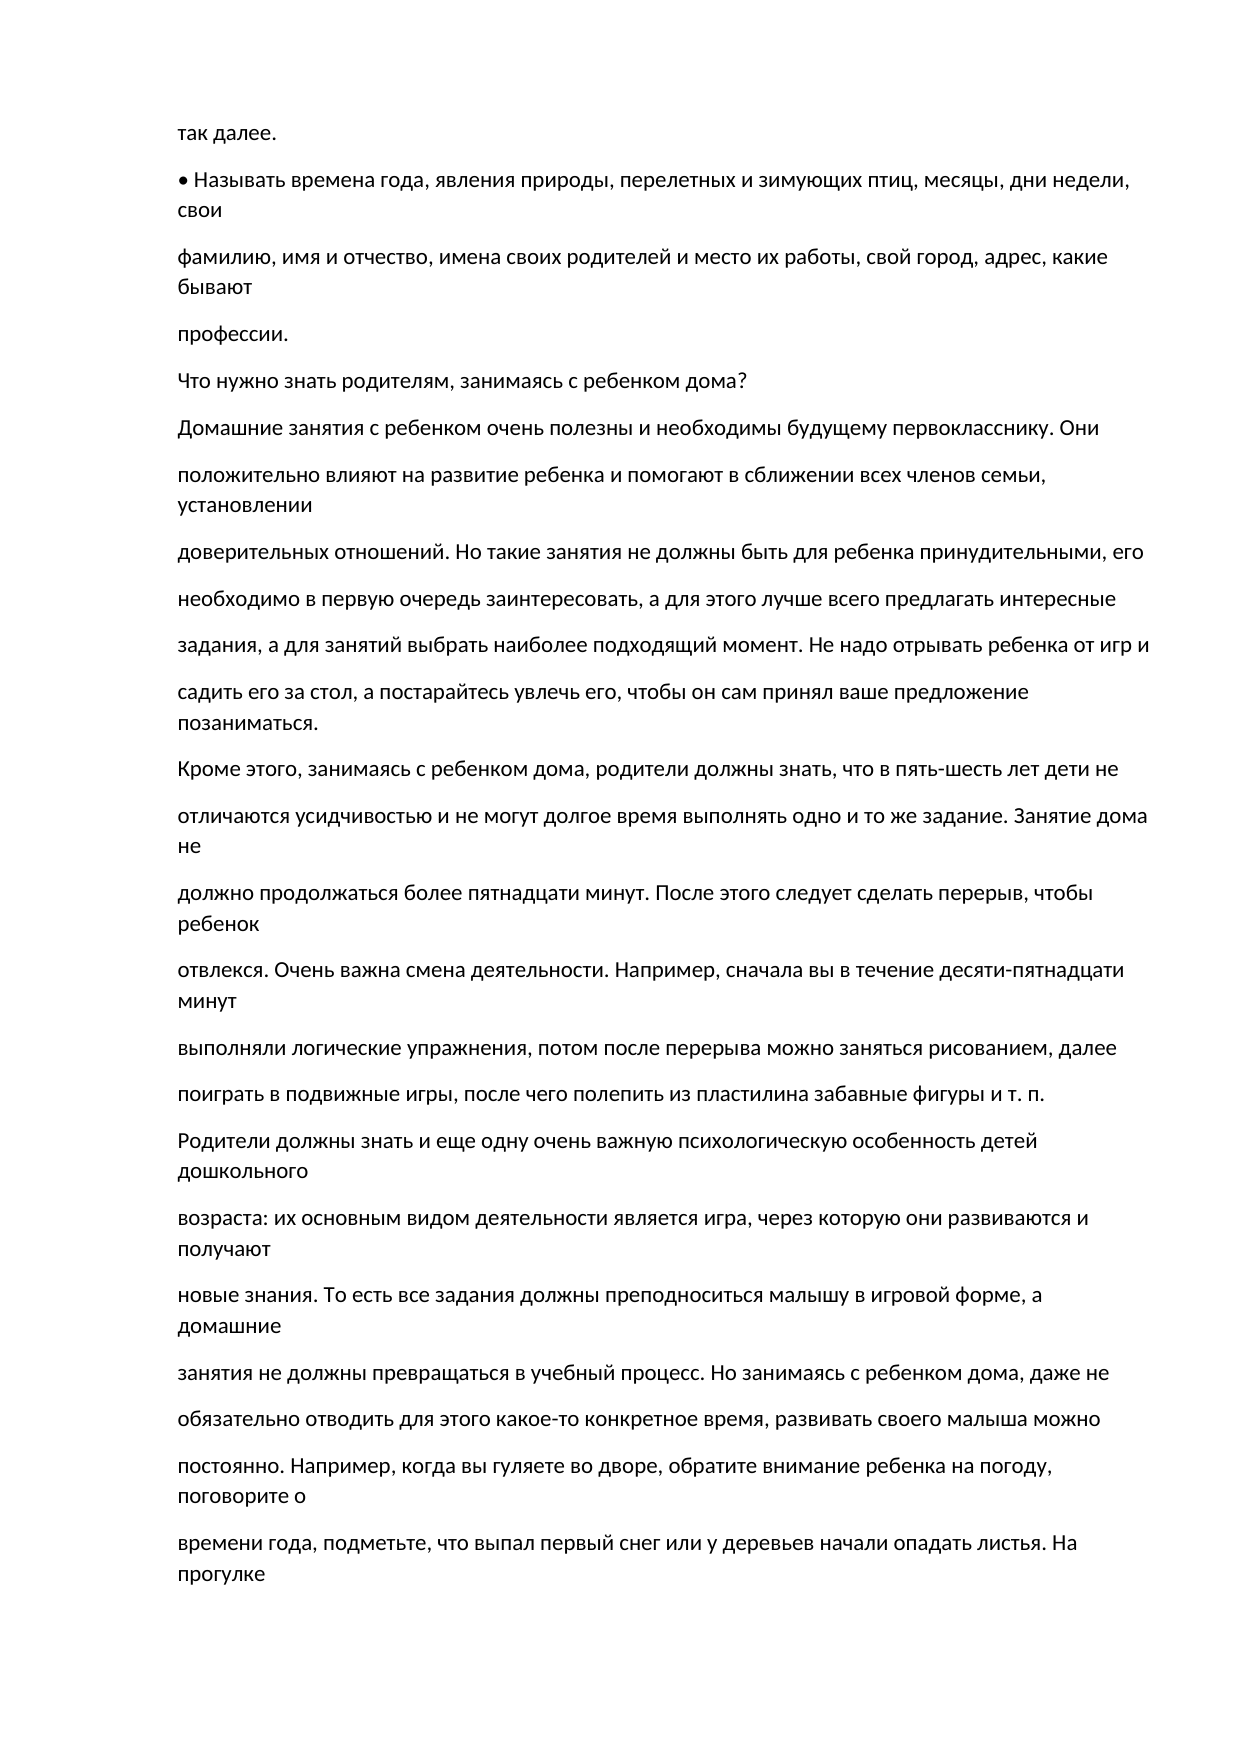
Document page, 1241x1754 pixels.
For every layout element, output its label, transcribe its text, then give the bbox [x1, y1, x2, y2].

text отвлекся. Очень важна смена деятельности. Например, сначала вы в течение десяти-пятнадцати минут [177, 956, 1152, 1014]
text должно продолжаться более пятнадцати минут. После этого следует сделать перерыв, чтобы ребенок [177, 878, 1152, 937]
text выполняли логические упражнения, потом после перерыва можно заняться рисованием, далее [177, 1033, 1152, 1061]
text так далее. [177, 118, 1152, 146]
text профессии. [177, 319, 1152, 347]
text возраста: их основным видом деятельности является игра, через которую они развиваются и получают [177, 1203, 1152, 1262]
text обязательно отводить для этого какое-то конкретное время, развивать своего малыша можно [177, 1404, 1152, 1433]
text доверительных отношений. Но такие занятия не должны быть для ребенка принудительными, его [177, 537, 1152, 565]
text фамилию, имя и отчество, имена своих родителей и место их работы, свой город, адрес, какие бывают [177, 242, 1152, 300]
text Что нужно знать родителям, занимаясь с ребенком дома? [177, 366, 1152, 394]
text Кроме этого, занимаясь с ребенком дома, родители должны знать, что в пять-шесть лет дети не [177, 754, 1152, 783]
text положительно влияют на развитие ребенка и помогают в сближении всех членов семьи, установлении [177, 460, 1152, 518]
text задания, а для занятий выбрать наиболее подходящий момент. Не надо отрывать ребенка от игр и [177, 631, 1152, 659]
text занятия не должны превращаться в учебный процесс. Но занимаясь с ребенком дома, даже не [177, 1358, 1152, 1386]
text садить его за стол, а постарайтесь увлечь его, чтобы он сам принял ваше предложение позаниматься. [177, 677, 1152, 736]
text новые знания. То есть все задания должны преподноситься малышу в игровой форме, а домашние [177, 1281, 1152, 1339]
text времени года, подметьте, что выпал первый снег или у деревьев начали опадать листья. На прогулке [177, 1528, 1152, 1587]
text Домашние занятия с ребенком очень полезны и необходимы будущему первокласснику. Они [177, 413, 1152, 441]
text Родители должны знать и еще одну очень важную психологическую особенность детей дошкольного [177, 1126, 1152, 1185]
text • Называть времена года, явления природы, перелетных и зимующих птиц, месяцы, дни недели, свои [177, 165, 1152, 223]
text отличаются усидчивостью и не могут долгое время выполнять одно и то же задание. Занятие дома не [177, 801, 1152, 860]
text поиграть в подвижные игры, после чего полепить из пластилина забавные фигуры и т. п. [177, 1079, 1152, 1108]
text необходимо в первую очередь заинтересовать, а для этого лучше всего предлагать интересные [177, 584, 1152, 612]
text постоянно. Например, когда вы гуляете во дворе, обратите внимание ребенка на погоду, поговорите о [177, 1451, 1152, 1510]
